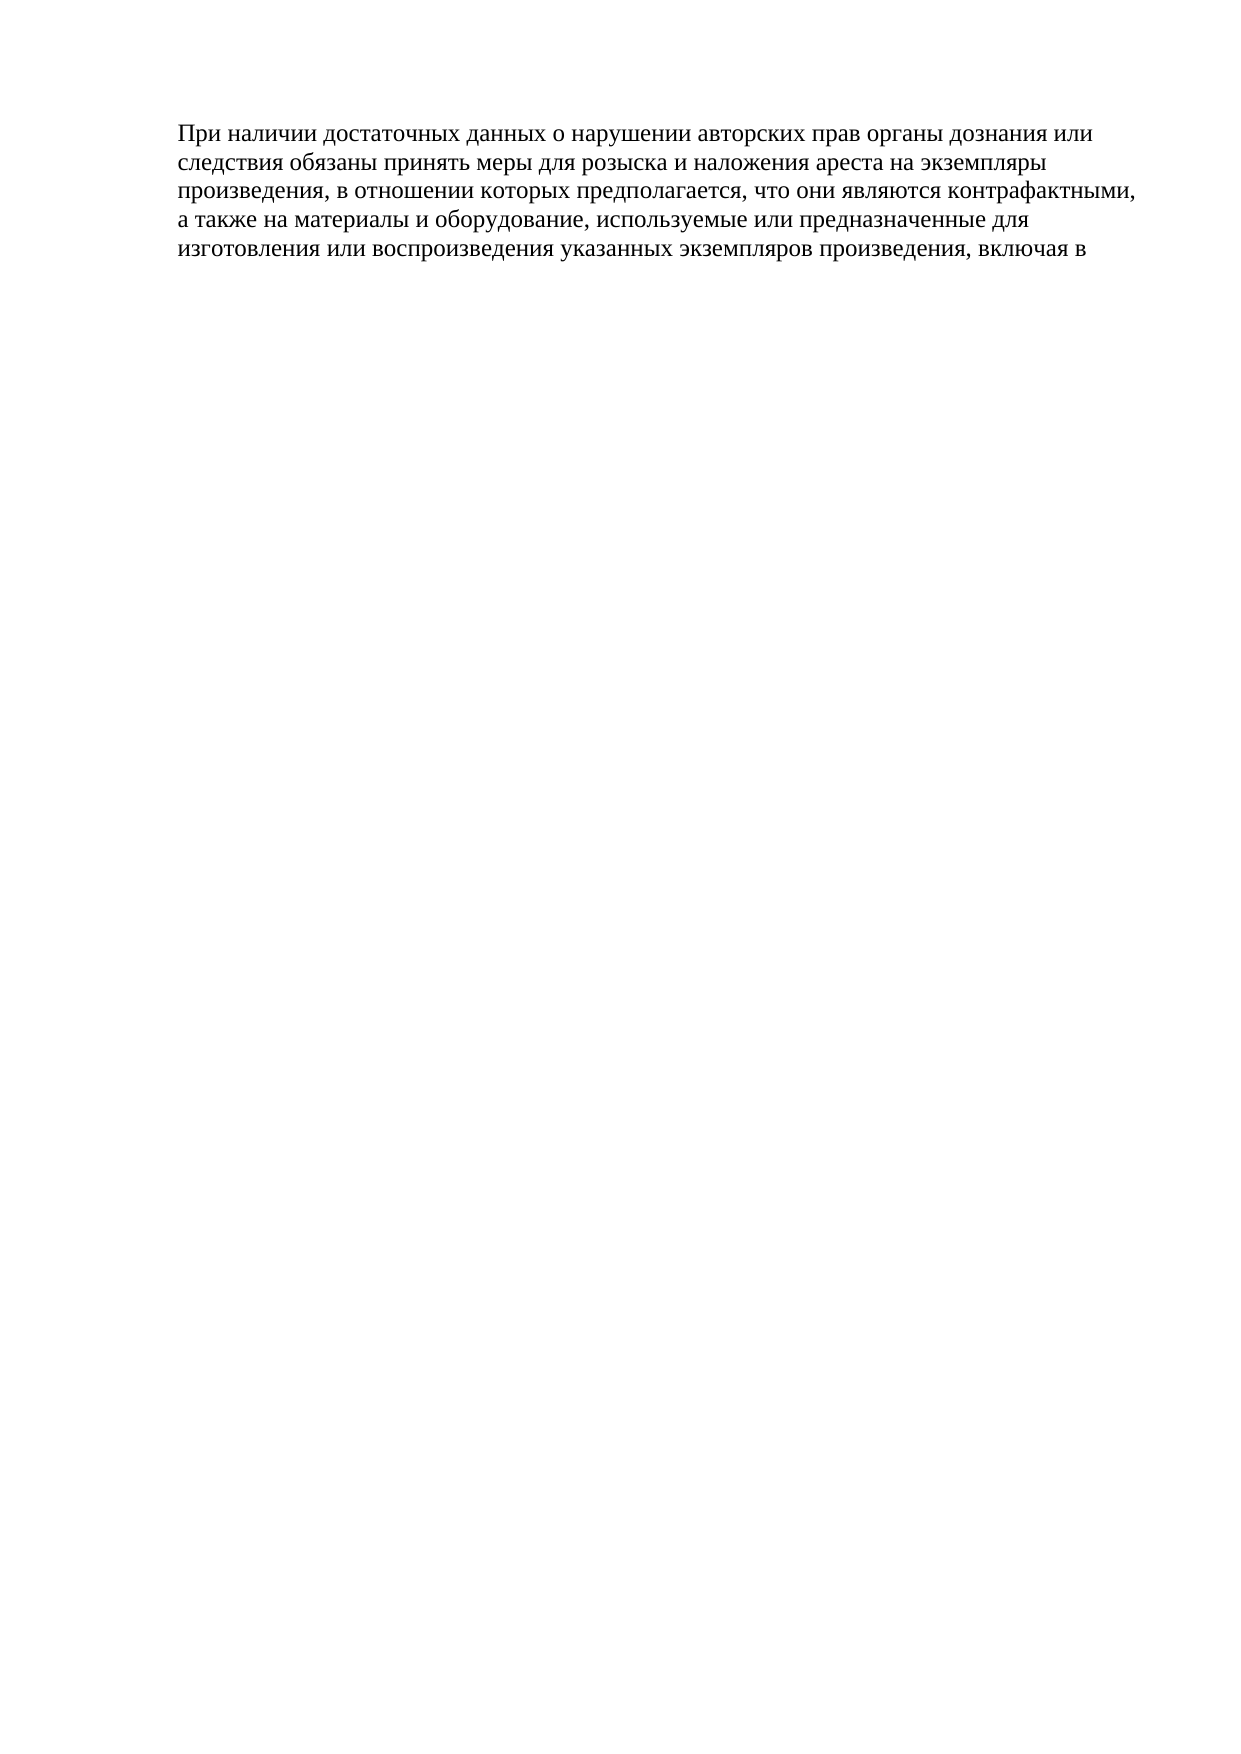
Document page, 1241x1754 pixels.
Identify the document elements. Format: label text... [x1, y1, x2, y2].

text При наличии достаточных данных о нарушении авторских прав органы дознания или следствия обязаны принять меры для розыска и наложения ареста на экземпляры произведения, в отношении которых предполагается, что они являются контрафактными, а также на материалы и оборудование, используемые или предназначенные для изготовления или воспроизведения указанных экземпляров произведения, включая в [177, 118, 1152, 262]
